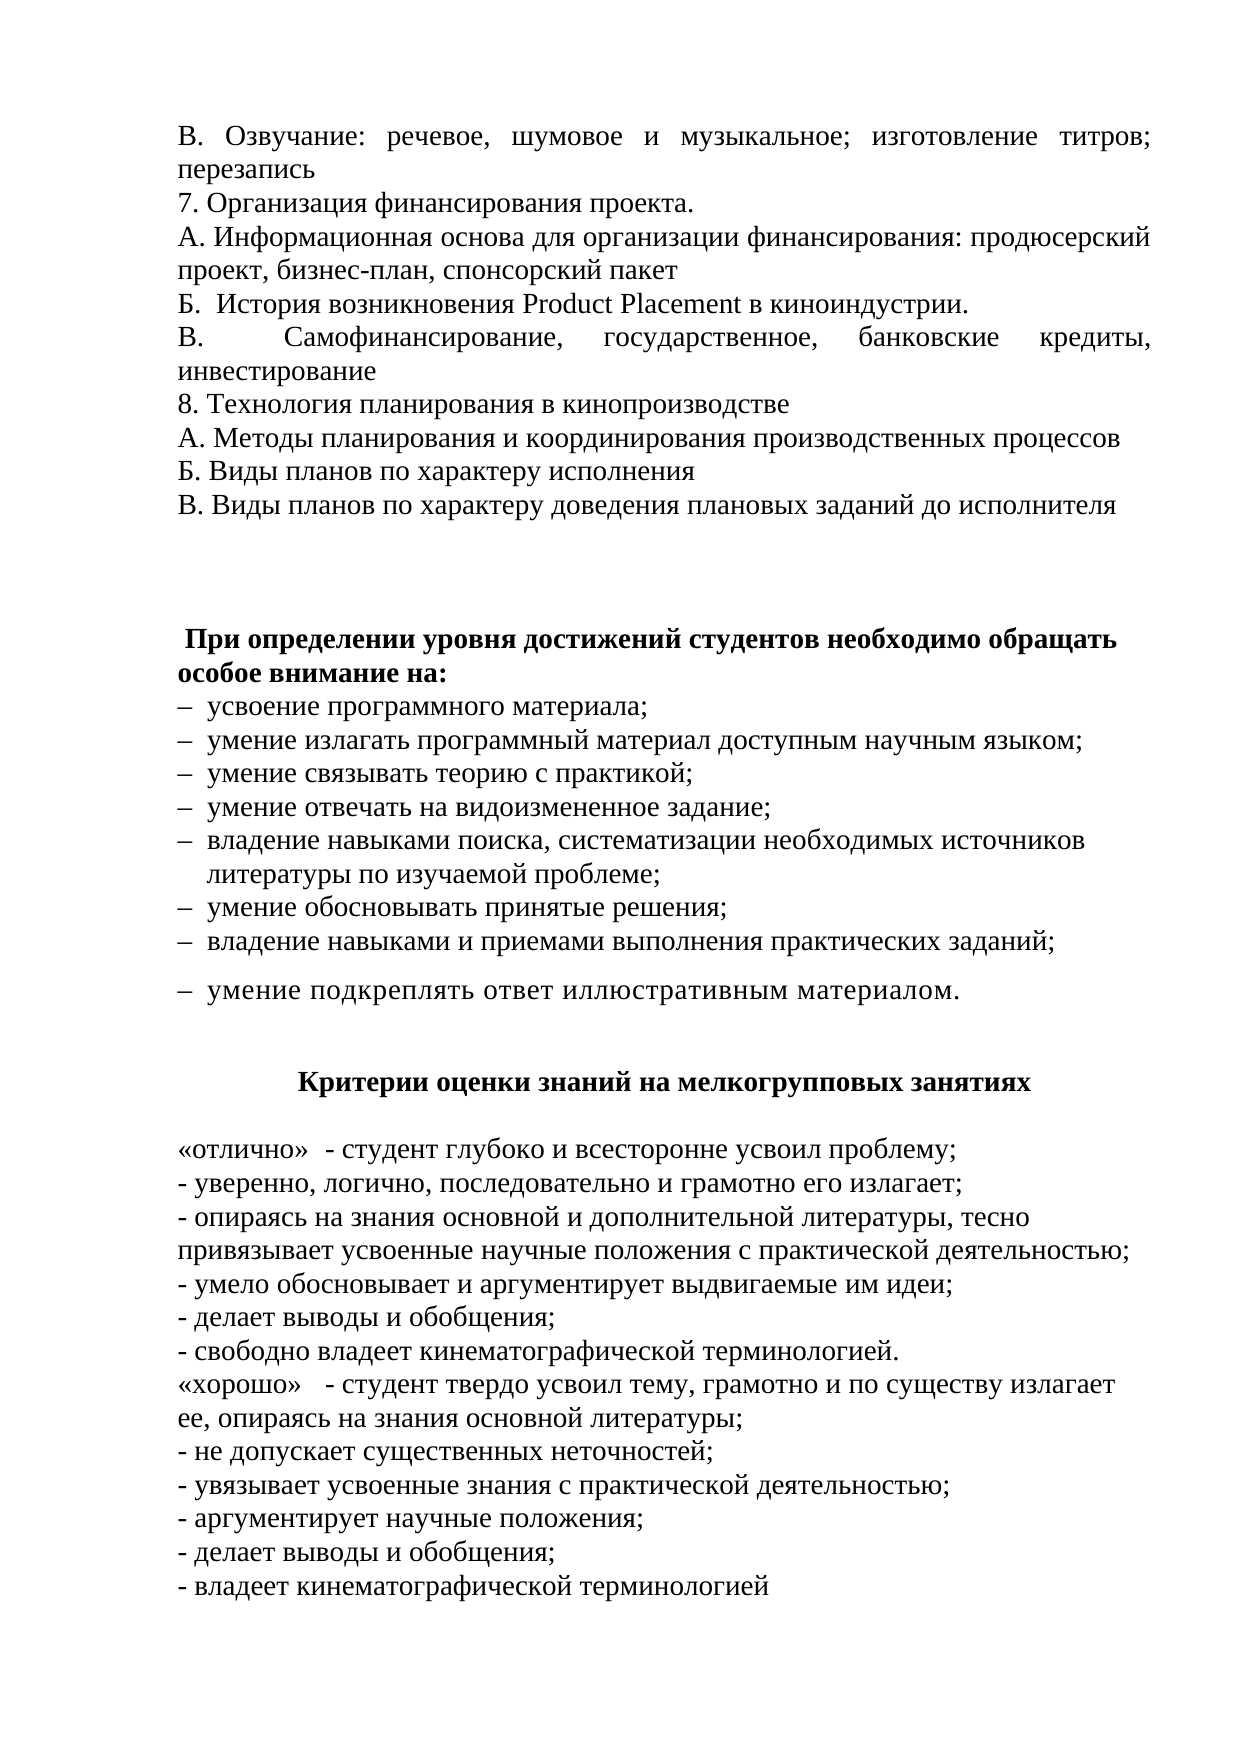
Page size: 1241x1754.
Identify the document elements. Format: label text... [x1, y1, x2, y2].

text – умение обосновывать принятые решения; [177, 889, 1152, 923]
text - умело обосновывает и аргументирует выдвигаемые им идеи; [177, 1266, 1152, 1299]
text - не допускает существенных неточностей; [177, 1433, 1152, 1467]
text Критерии оценки знаний на мелкогрупповых занятиях [177, 1064, 1152, 1098]
text При определении уровня достижений студентов необходимо обращать особое внимание на: [177, 621, 1152, 688]
list В. Виды планов по характеру доведения плановых заданий до исполнителя [177, 487, 1152, 521]
list А. Информационная основа для организации финансирования: продюсерский проект, бизнес-план, спонсорский пакет [177, 219, 1152, 286]
text – умение отвечать на видоизмененное задание; [177, 789, 1152, 822]
text - аргументирует научные положения; [177, 1501, 1152, 1534]
text – усвоение программного материала; [177, 688, 1152, 722]
text - делает выводы и обобщения; [177, 1299, 1152, 1333]
text - опираясь на знания основной и дополнительной литературы, тесно привязывает усвоенные научные положения с практической деятельностью; [177, 1199, 1152, 1266]
list В. Озвучание: речевое, шумовое и музыкальное; изготовление титров; перезапись [177, 118, 1152, 185]
text – владение навыками поиска, систематизации необходимых источников [177, 822, 1152, 856]
text литературы по изучаемой проблеме; [177, 856, 1152, 889]
list В. Cамофинансирование, государственное, банковские кредиты, инвестирование [177, 319, 1152, 386]
text - увязывает усвоенные знания с практической деятельностью; [177, 1467, 1152, 1501]
text - владеет кинематографической терминологией [177, 1568, 1152, 1601]
list 8. Технология планирования в кинопроизводстве [177, 386, 1152, 420]
list Б. История возникновения Product Placement в киноиндустрии. [177, 286, 1152, 319]
text «отлично» - студент глубоко и всесторонне усвоил проблему; [177, 1132, 1152, 1165]
text – умение подкреплять ответ иллюстративным материалом. [177, 967, 1152, 1005]
text – владение навыками и приемами выполнения практических заданий; [177, 923, 1152, 957]
text - свободно владеет кинематографической терминологией. [177, 1333, 1152, 1366]
text – умение излагать программный материал доступным научным языком; [177, 722, 1152, 755]
text - делает выводы и обобщения; [177, 1534, 1152, 1568]
list А. Методы планирования и координирования производственных процессов [177, 420, 1152, 453]
text «хорошо» - студент твердо усвоил тему, грамотно и по существу излагает ее, опираясь на знания основной литературы; [177, 1366, 1152, 1433]
text - уверенно, логично, последовательно и грамотно его излагает; [177, 1165, 1152, 1199]
text – умение связывать теорию с практикой; [177, 755, 1152, 789]
list 7. Организация финансирования проекта. [177, 185, 1152, 219]
list Б. Виды планов по характеру исполнения [177, 453, 1152, 487]
